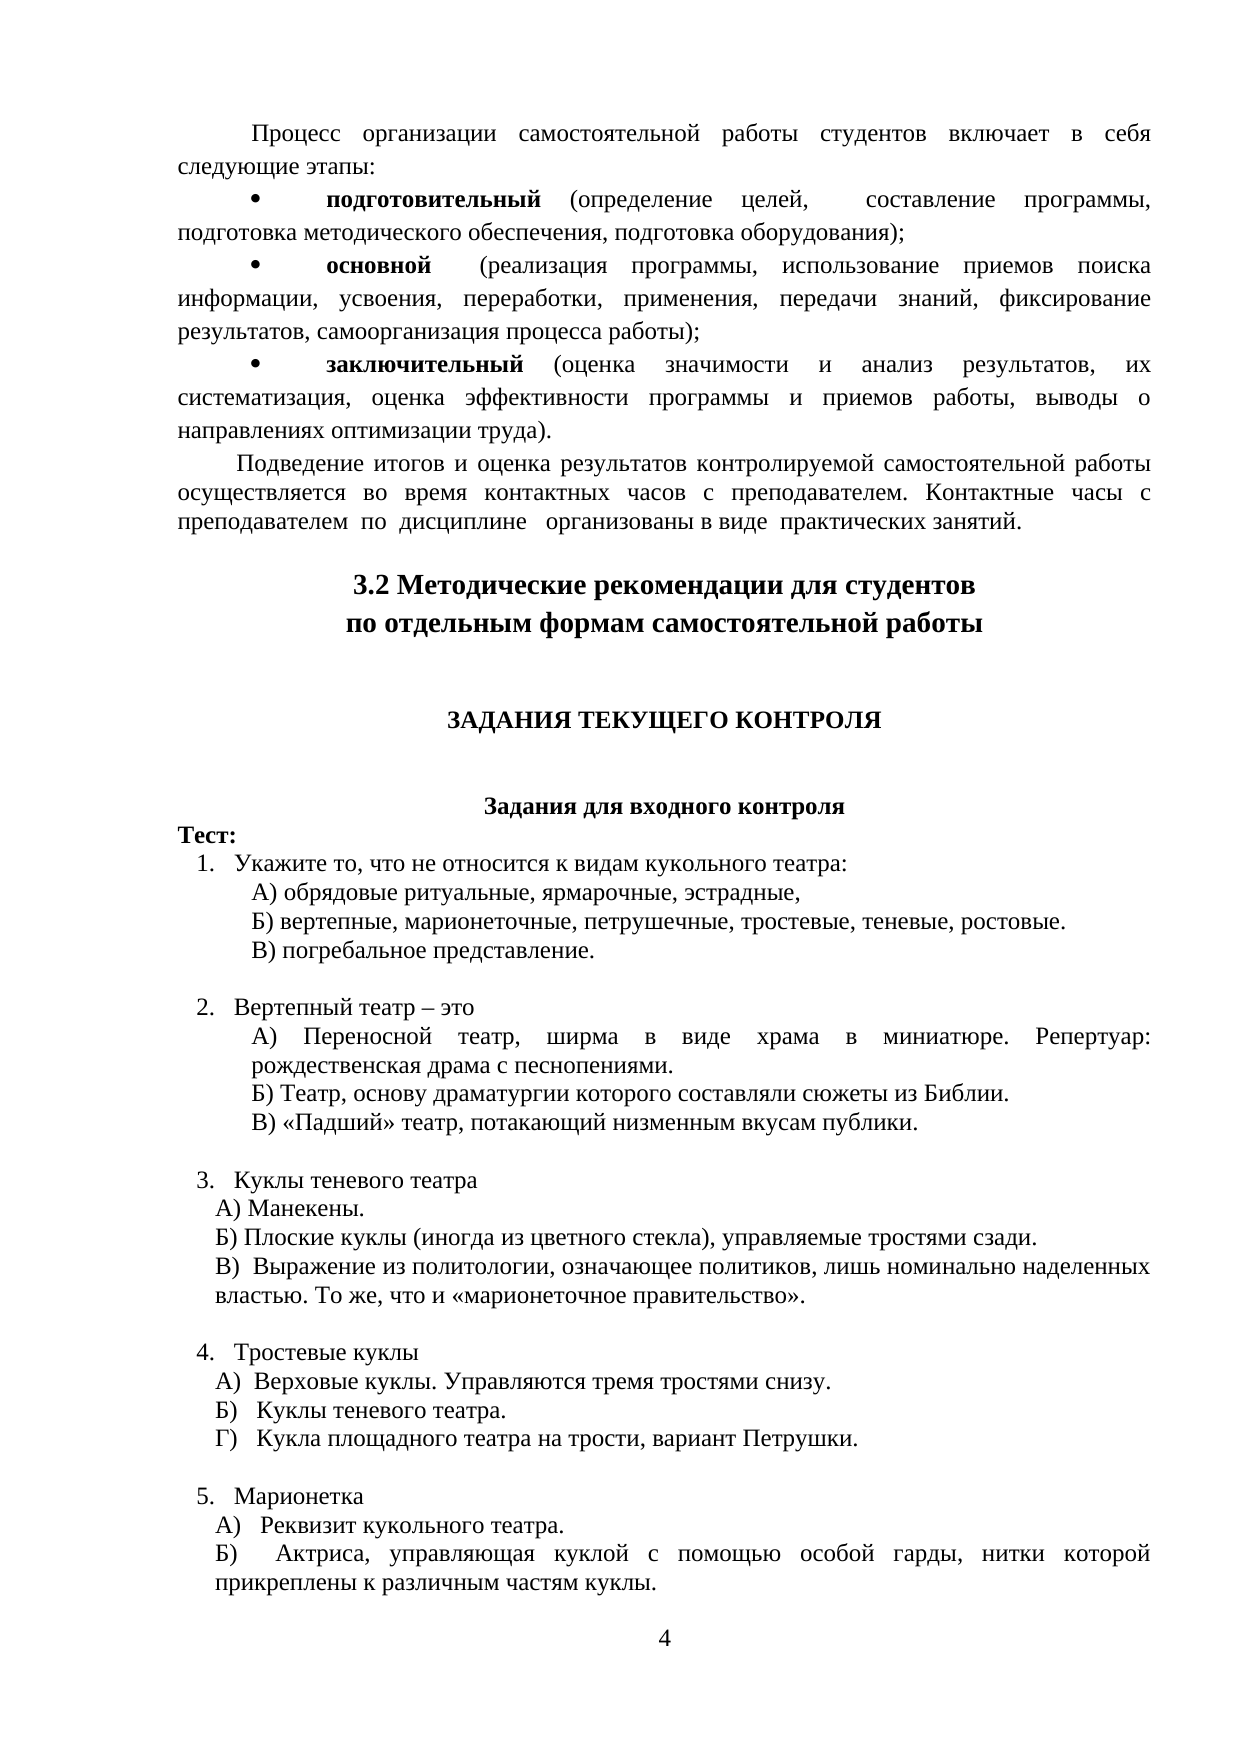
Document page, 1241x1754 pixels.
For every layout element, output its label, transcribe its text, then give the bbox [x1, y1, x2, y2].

text Б) Театр, основу драматургии которого составляли сюжеты из Библии. [177, 1078, 1152, 1107]
text 3.2 Методические рекомендации для студентов [177, 567, 1152, 601]
text по отдельным формам самостоятельной работы [177, 605, 1152, 639]
text Б) вертепные, марионеточные, петрушечные, тростевые, теневые, ростовые. [251, 906, 1152, 935]
list Куклы теневого театра [196, 1165, 1152, 1193]
text Б) Актриса, управляющая куклой с помощью особой гарды, нитки которой прикреплены к различным частям куклы. [215, 1538, 1152, 1596]
list заключительный (оценка значимости и анализ результатов, их систематизация, оценка эффективности программы и приемов работы, выводы о направлениях оптимизации труда). [177, 349, 1152, 444]
text Г) Кукла площадного театра на трости, вариант Петрушки. [215, 1423, 1152, 1452]
text ЗАДАНИЯ ТЕКУЩЕГО КОНТРОЛЯ [177, 705, 1152, 733]
list Укажите то, что не относится к видам кукольного театра: [196, 848, 1152, 877]
text Б) Плоские куклы (иногда из цветного стекла), управляемые тростями сзади. [215, 1222, 1152, 1251]
list основной (реализация программы, использование приемов поиска информации, усвоения, переработки, применения, передачи знаний, фиксирование результатов, самоорганизация процесса работы); [177, 250, 1152, 345]
text А) Манекены. [215, 1193, 1152, 1222]
text А) Верховые куклы. Управляются тремя тростями снизу. [215, 1366, 1152, 1395]
text В) погребальное представление. [177, 935, 1152, 963]
text В) Выражение из политологии, означающее политиков, лишь номинально наделенных властью. То же, что и «марионеточное правительство». [215, 1251, 1152, 1308]
text Задания для входного контроля [177, 791, 1152, 820]
text В) «Падший» театр, потакающий низменным вкусам публики. [177, 1107, 1152, 1136]
list Вертепный театр – это [196, 992, 1152, 1021]
list подготовительный (определение целей, составление программы, подготовка методического обеспечения, подготовка оборудования); [177, 184, 1152, 246]
text Тест: [177, 820, 1152, 848]
text Подведение итогов и оценка результатов контролируемой самостоятельной работы осуществляется во время контактных часов с преподавателем. Контактные часы с преподавателем по дисциплине организованы в виде практических занятий. [177, 448, 1152, 534]
text Процесс организации самостоятельной работы студентов включает в себя следующие этапы: [177, 118, 1152, 180]
text А) Реквизит кукольного театра. [215, 1510, 1152, 1538]
text А) обрядовые ритуальные, ярмарочные, эстрадные, [177, 877, 1152, 906]
list Тростевые куклы [196, 1337, 1152, 1366]
list Марионетка [196, 1481, 1152, 1510]
text Б) Куклы теневого театра. [215, 1395, 1152, 1423]
text А) Переносной театр, ширма в виде храма в миниатюре. Репертуар: рождественская драма с песнопениями. [251, 1021, 1152, 1078]
